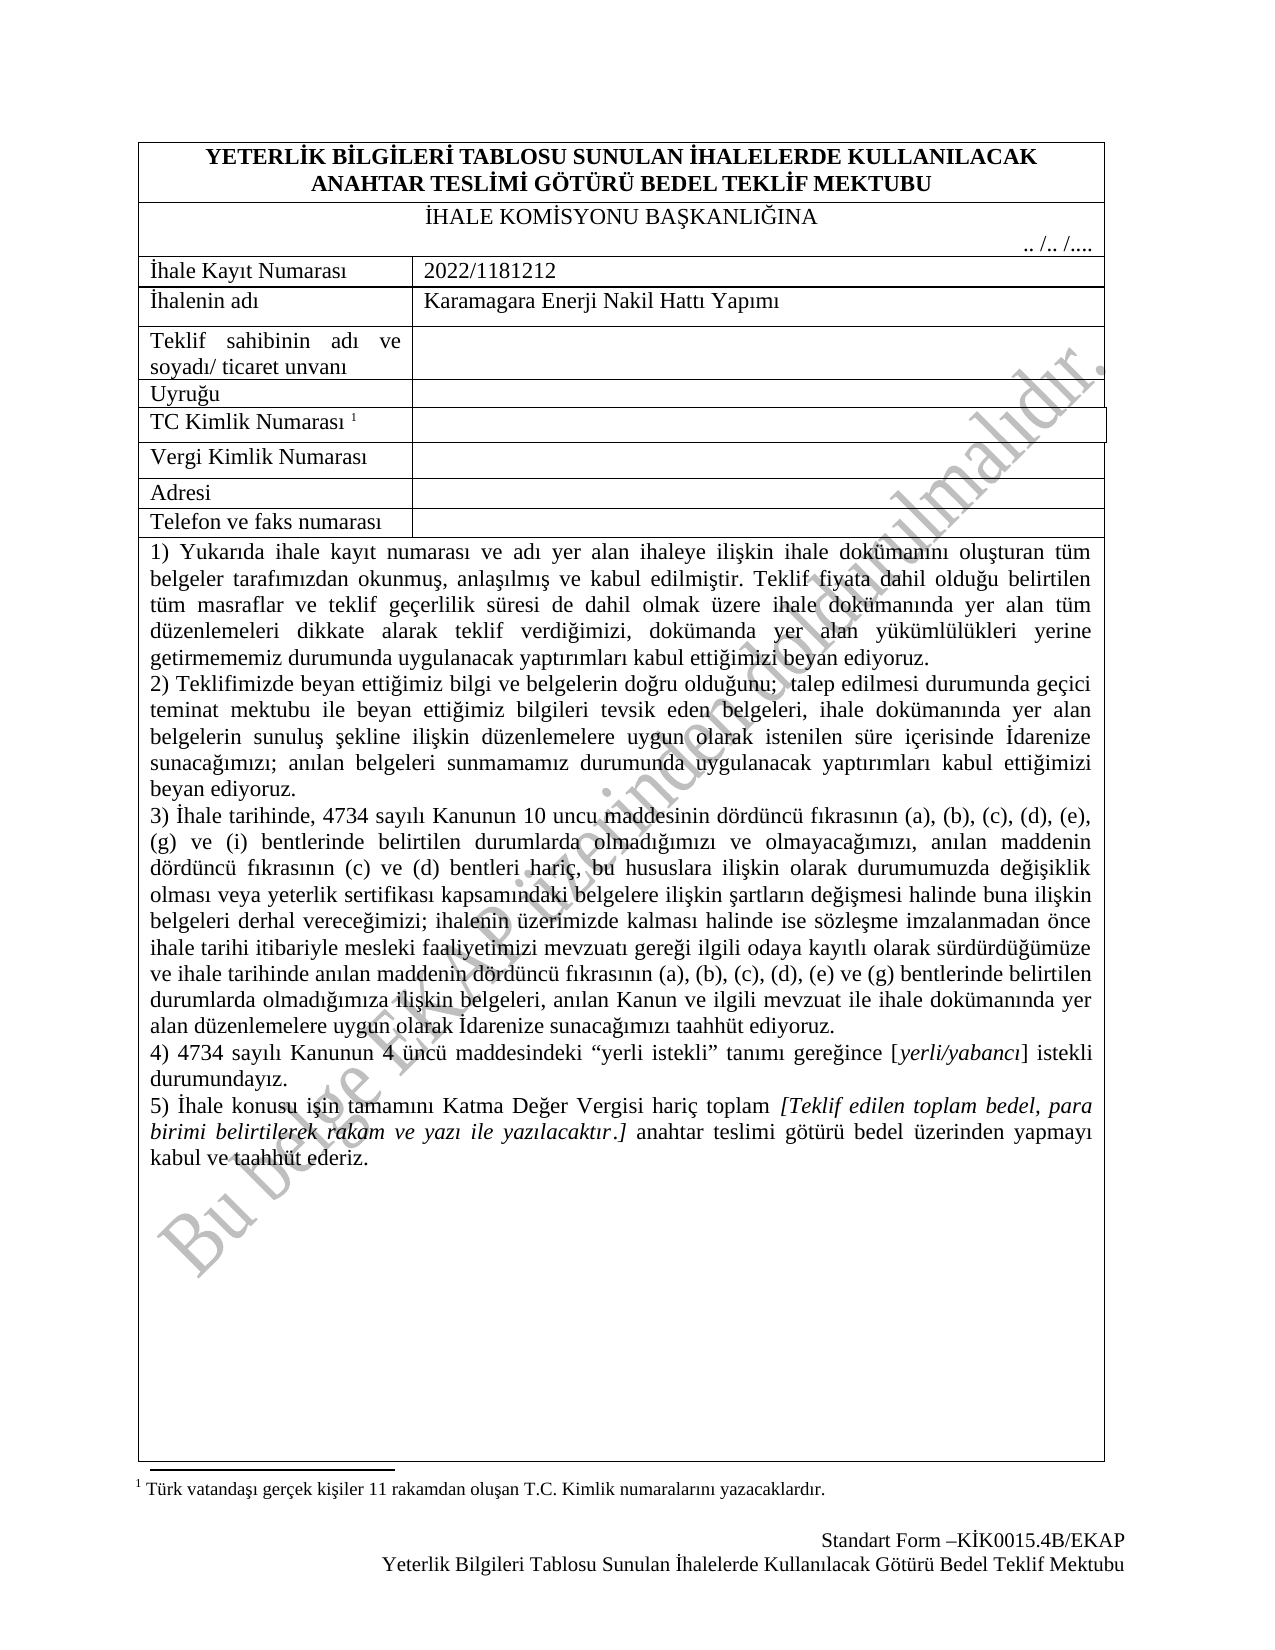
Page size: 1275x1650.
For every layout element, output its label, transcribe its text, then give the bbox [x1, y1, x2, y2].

table_cell [413, 443, 1104, 478]
table_cell 2022/1181212 [413, 257, 1104, 286]
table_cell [139, 538, 1104, 1461]
table_cell [413, 479, 1104, 507]
table_cell [413, 509, 1104, 537]
table_cell [413, 380, 1104, 407]
table_cell Adresi [139, 479, 412, 507]
table_cell Vergi Kimlik Numarası [139, 443, 412, 478]
table_cell [413, 327, 1104, 379]
table_cell TC Kimlik Numarası [139, 408, 412, 442]
table_cell İHALE KOMİSYONU BAŞKANLIĞINA .. /.. /.... [139, 203, 1104, 256]
table_cell İhale Kayıt Numarası [139, 257, 412, 286]
table_cell Teklif sahibinin adı ve soyadı/ ticaret unvanı [139, 327, 412, 379]
table_cell İhalenin adı [139, 288, 412, 326]
table_header YETERLİK BİLGİLERİ TABLOSU SUNULAN İHALELERDE KULLANILACAK ANAHTAR TESLİMİ GÖTÜRÜ BEDEL TEKLİF MEKTUBU [139, 143, 1104, 202]
table_cell Telefon ve faks numarası [139, 509, 412, 537]
table_cell Uyruğu [139, 380, 412, 407]
table_cell [413, 408, 1106, 442]
table_cell Karamagara Enerji Nakil Hattı Yapımı [413, 288, 1104, 326]
